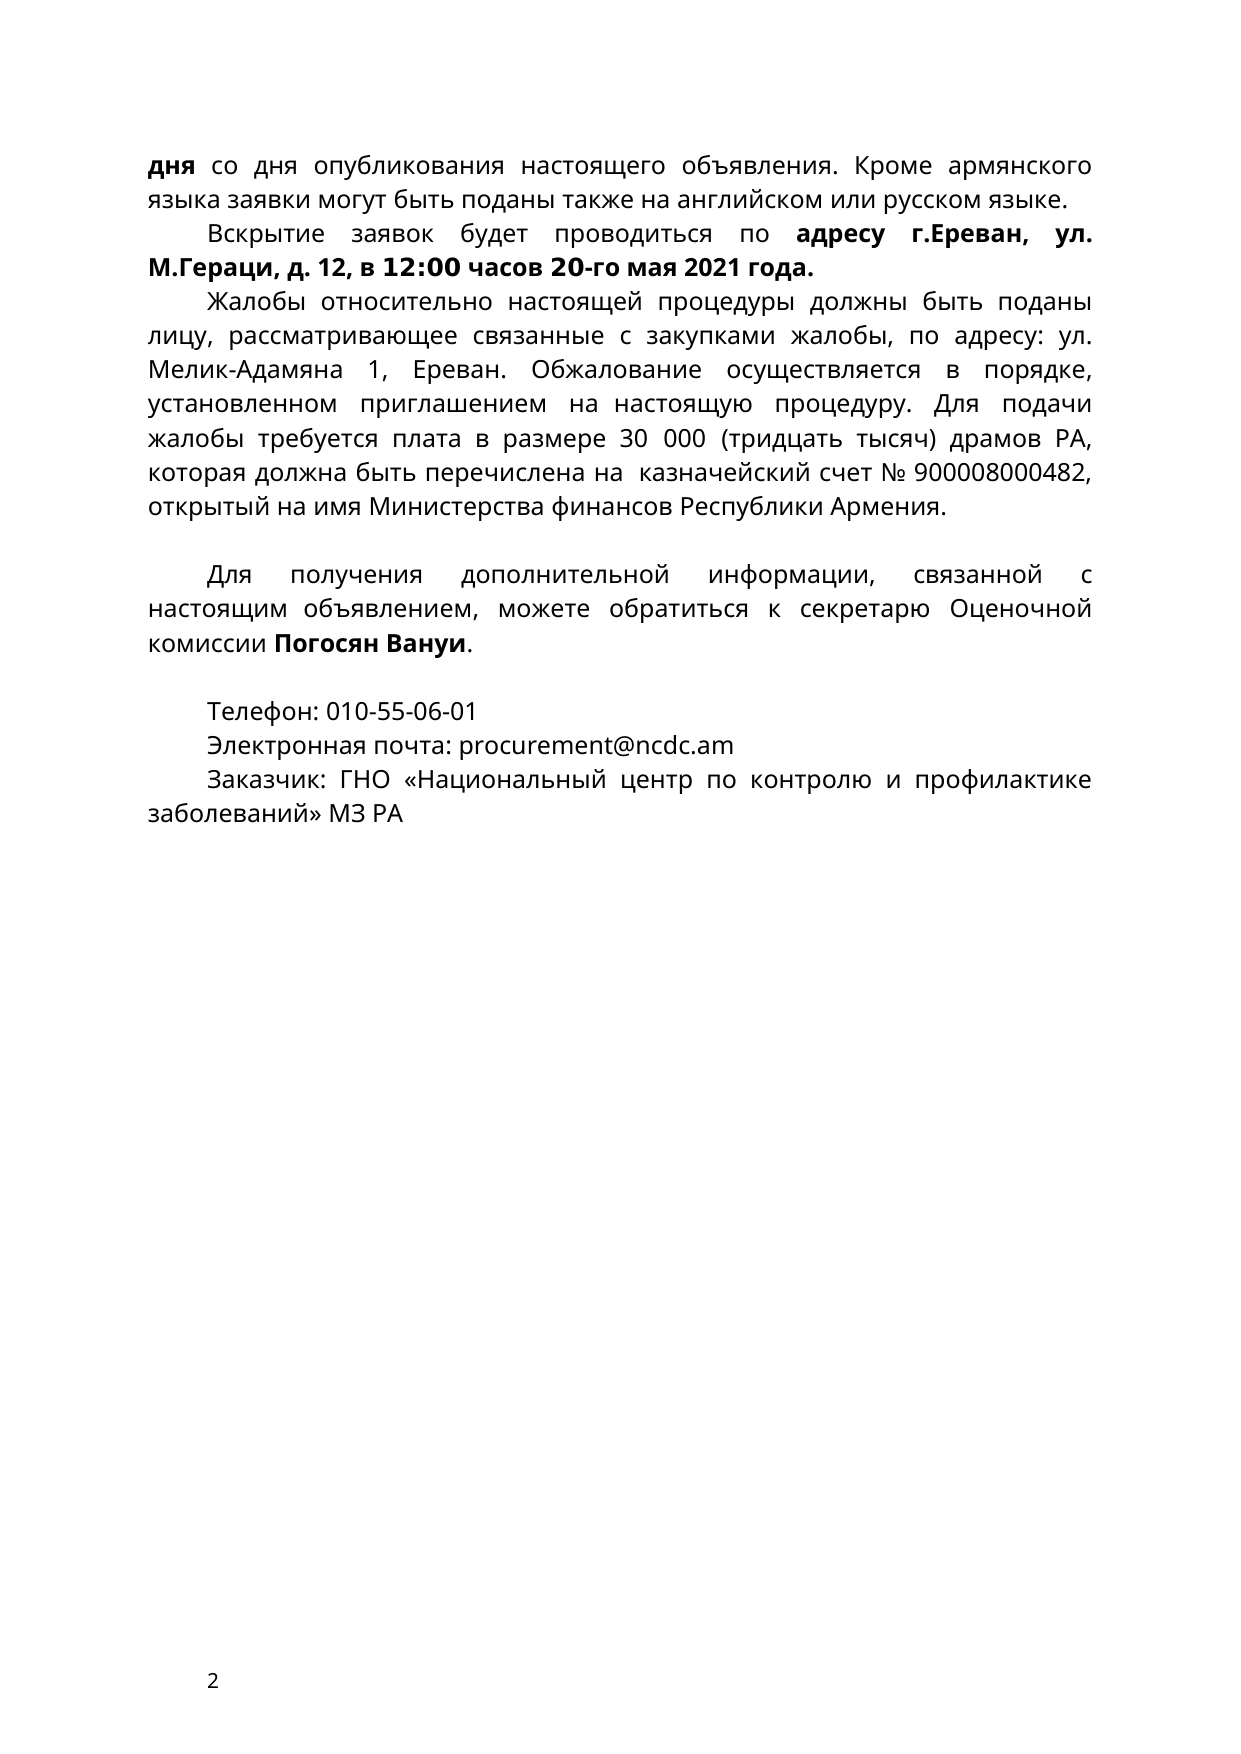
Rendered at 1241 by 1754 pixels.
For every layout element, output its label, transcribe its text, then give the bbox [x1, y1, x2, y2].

text Заказчик: ГНО «Национальный центр по контролю и профилактике заболеваний» МЗ РА [148, 762, 1092, 830]
text Телефон: 010-55-06-01 [148, 693, 1092, 728]
text Вскрытие заявок будет проводиться по адресу г.Ереван, ул. М.Гераци, д. 12, в 12:00 часов 20-го мая 2021 года. [148, 216, 1092, 284]
text Для получения дополнительной информации, связанной с настоящим объявлением, можете обратиться к секретарю Оценочной комиссии Погосян Вануи. [148, 557, 1092, 659]
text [148, 148, 1092, 216]
text Электронная почта: procurement@ncdc.am [148, 728, 1092, 762]
text Жалобы относительно настоящей процедуры должны быть поданы лицу, рассматривающее связанные с закупками жалобы, по адресу: ул. Мелик-Адамяна 1, Ереван. Обжалование осуществляется в порядке, установленном приглашением на настоящую процедуру. Для подачи жалобы требуется плата в размере 30 000 (тридцать тысяч) драмов РА, которая должна быть перечислена на казначейский счет № 900008000482, открытый на имя Министерства финансов Республики Армения. [148, 284, 1092, 523]
